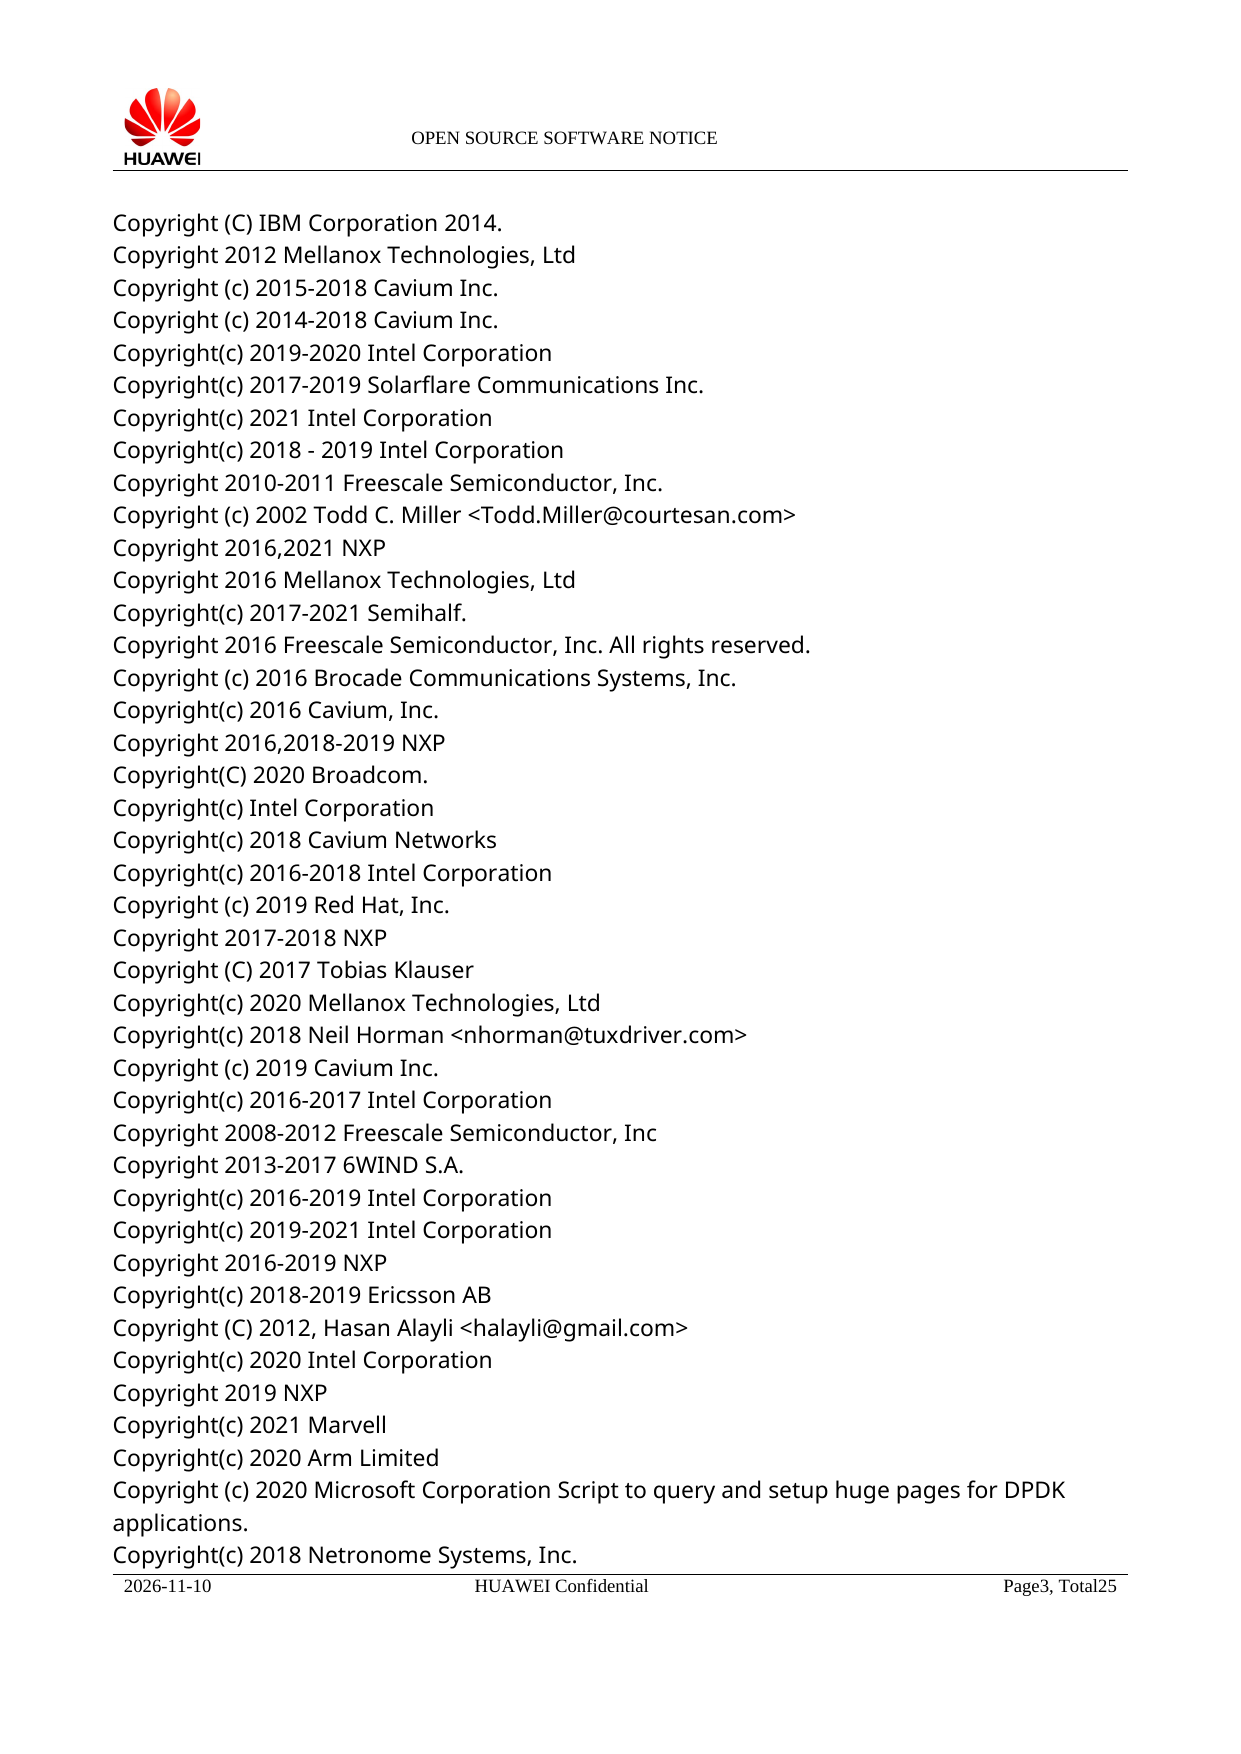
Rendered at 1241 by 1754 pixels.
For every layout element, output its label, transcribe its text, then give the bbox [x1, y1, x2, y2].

picture [124, 88, 201, 165]
